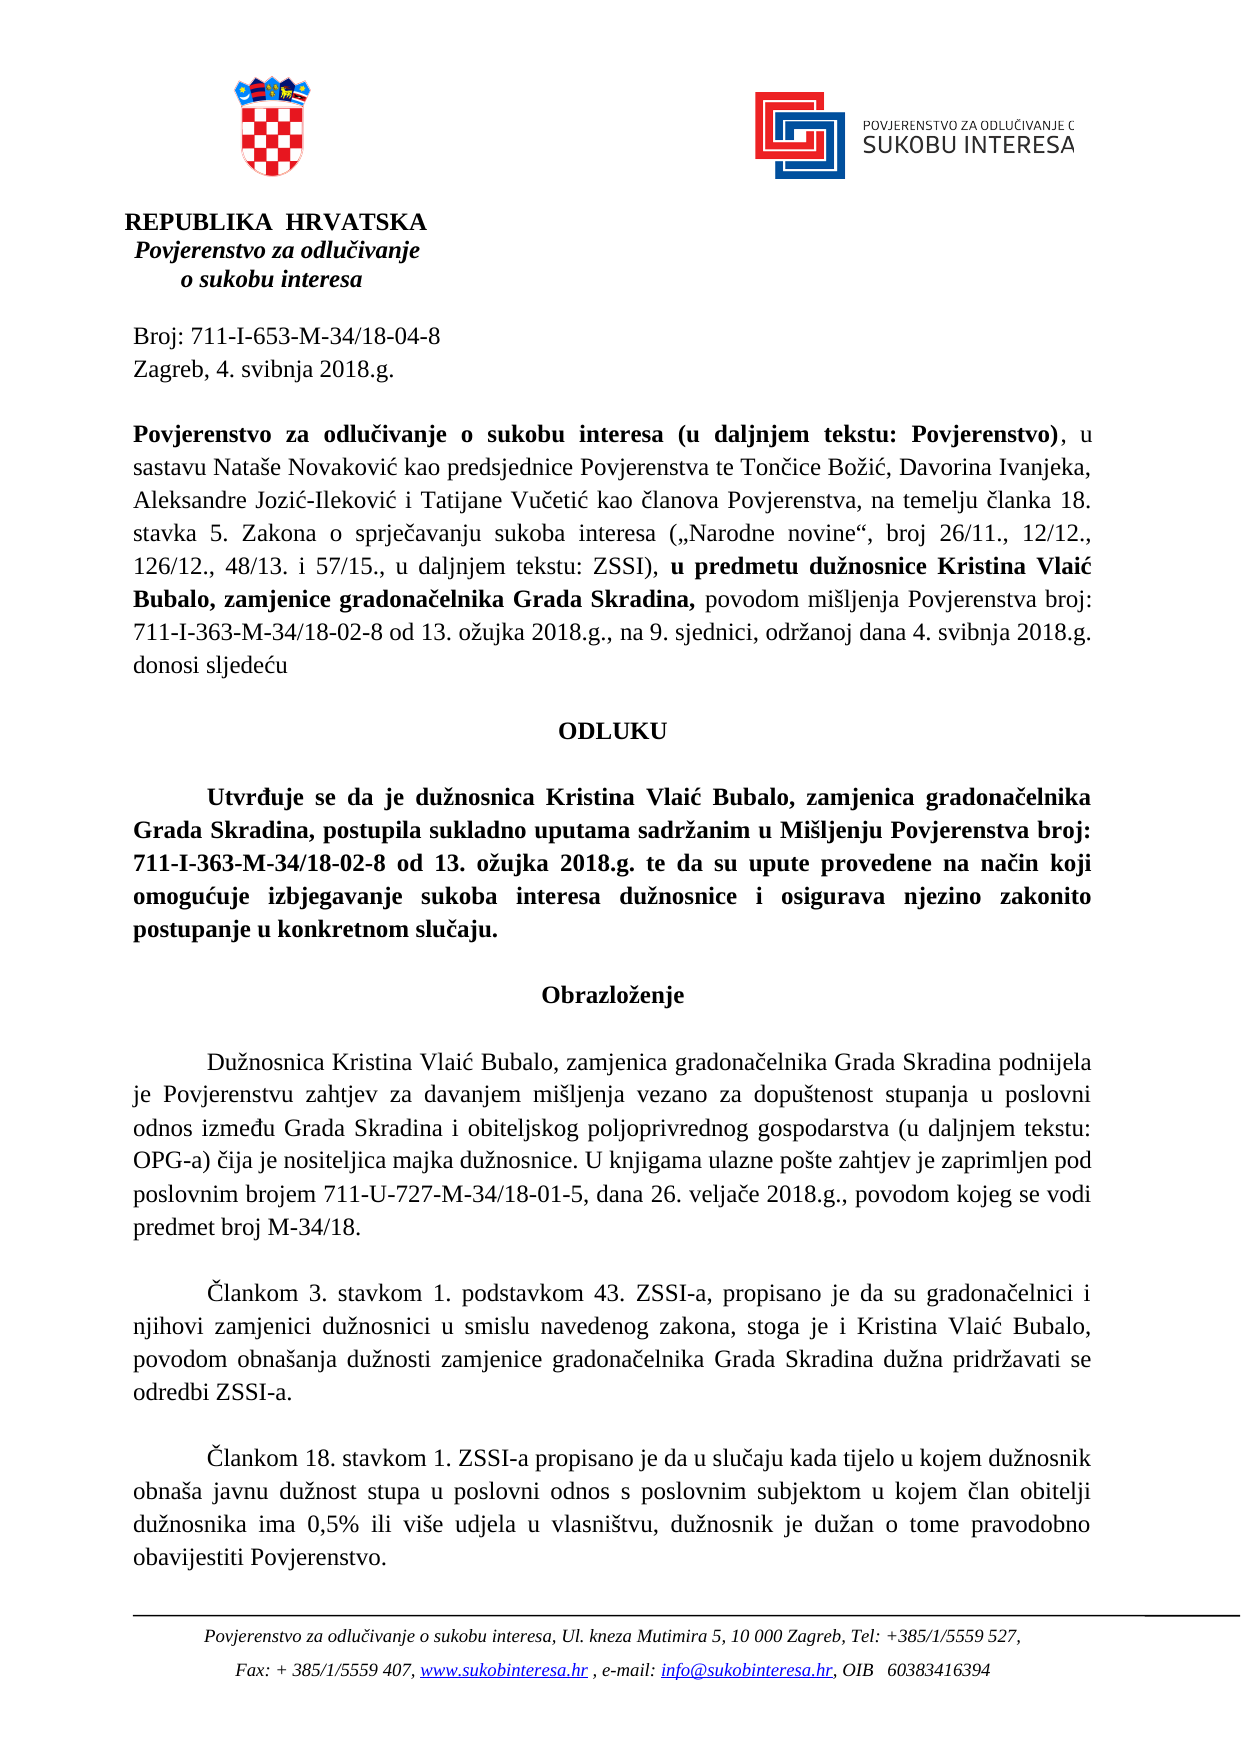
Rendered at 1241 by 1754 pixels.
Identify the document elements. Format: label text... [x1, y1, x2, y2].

text Člankom 3. stavkom 1. podstavkom 43. ZSSI-a, propisano je da su gradonačelnici i njihovi zamjenici dužnosnici u smislu navedenog zakona, stoga je i Kristina Vlaić Bubalo, povodom obnašanja dužnosti zamjenice gradonačelnika Grada Skradina dužna pridržavati se odredbi ZSSI-a. [133, 1278, 1092, 1406]
text Člankom 18. stavkom 1. ZSSI-a propisano je da u slučaju kada tijelo u kojem dužnosnik obnaša javnu dužnost stupa u poslovni odnos s poslovnim subjektom u kojem član obitelji dužnosnika ima 0,5% ili više udjela u vlasništvu, dužnosnik je dužan o tome pravodobno obavijestiti Povjerenstvo. [133, 1443, 1092, 1571]
picture [755, 92, 1074, 179]
text Zagreb, 4. svibnja 2018.g. [133, 354, 1033, 383]
text Obrazloženje [133, 981, 1092, 1009]
text Dužnosnica Kristina Vlaić Bubalo, zamjenica gradonačelnika Grada Skradina podnijela je Povjerenstvu zahtjev za davanjem mišljenja vezano za dopuštenost stupanja u poslovni odnos između Grada Skradina i obiteljskog poljoprivrednog gospodarstva (u daljnjem tekstu: OPG-a) čija je nositeljica majka dužnosnice. U knjigama ulazne pošte zahtjev je zaprimljen pod poslovnim brojem 711-U-727-M-34/18-01-5, dana 26. veljače 2018.g., povodom kojeg se vodi predmet broj M-34/18. [133, 1047, 1092, 1240]
text Utvrđuje se da je dužnosnica Kristina Vlaić Bubalo, zamjenica gradonačelnika Grada Skradina, postupila sukladno uputama sadržanim u Mišljenju Povjerenstva broj: 711-I-363-M-34/18-02-8 od 13. ožujka 2018.g. te da su upute provedene na način koji omogućuje izbjegavanje sukoba interesa dužnosnice i osigurava njezino zakonito postupanje u konkretnom slučaju. [133, 782, 1092, 943]
text Povjerenstvo za odlučivanje o sukobu interesa (u daljnjem tekstu: Povjerenstvo), u sastavu Nataše Novaković kao predsjednice Povjerenstva te Tončice Božić, Davorina Ivanjeka, Aleksandre Jozić-Ileković i Tatijane Vučetić kao članova Povjerenstva, na temelju članka 18. stavka 5. Zakona o sprječavanju sukoba interesa („Narodne novine“, broj 26/11., 12/12., 126/12., 48/13. i 57/15., u daljnjem tekstu: ZSSI), u predmetu dužnosnice Kristina Vlaić Bubalo, zamjenice gradonačelnika Grada Skradina, povodom mišljenja Povjerenstva broj: 711-I-363-M-34/18-02-8 od 13. ožujka 2018.g., na 9. sjednici, održanoj dana 4. svibnja 2018.g. donosi sljedeću [133, 419, 1092, 679]
picture [231, 73, 315, 179]
text Broj: 711-I-653-M-34/18-04-8 [133, 321, 1092, 349]
text ODLUKU [133, 716, 1092, 745]
